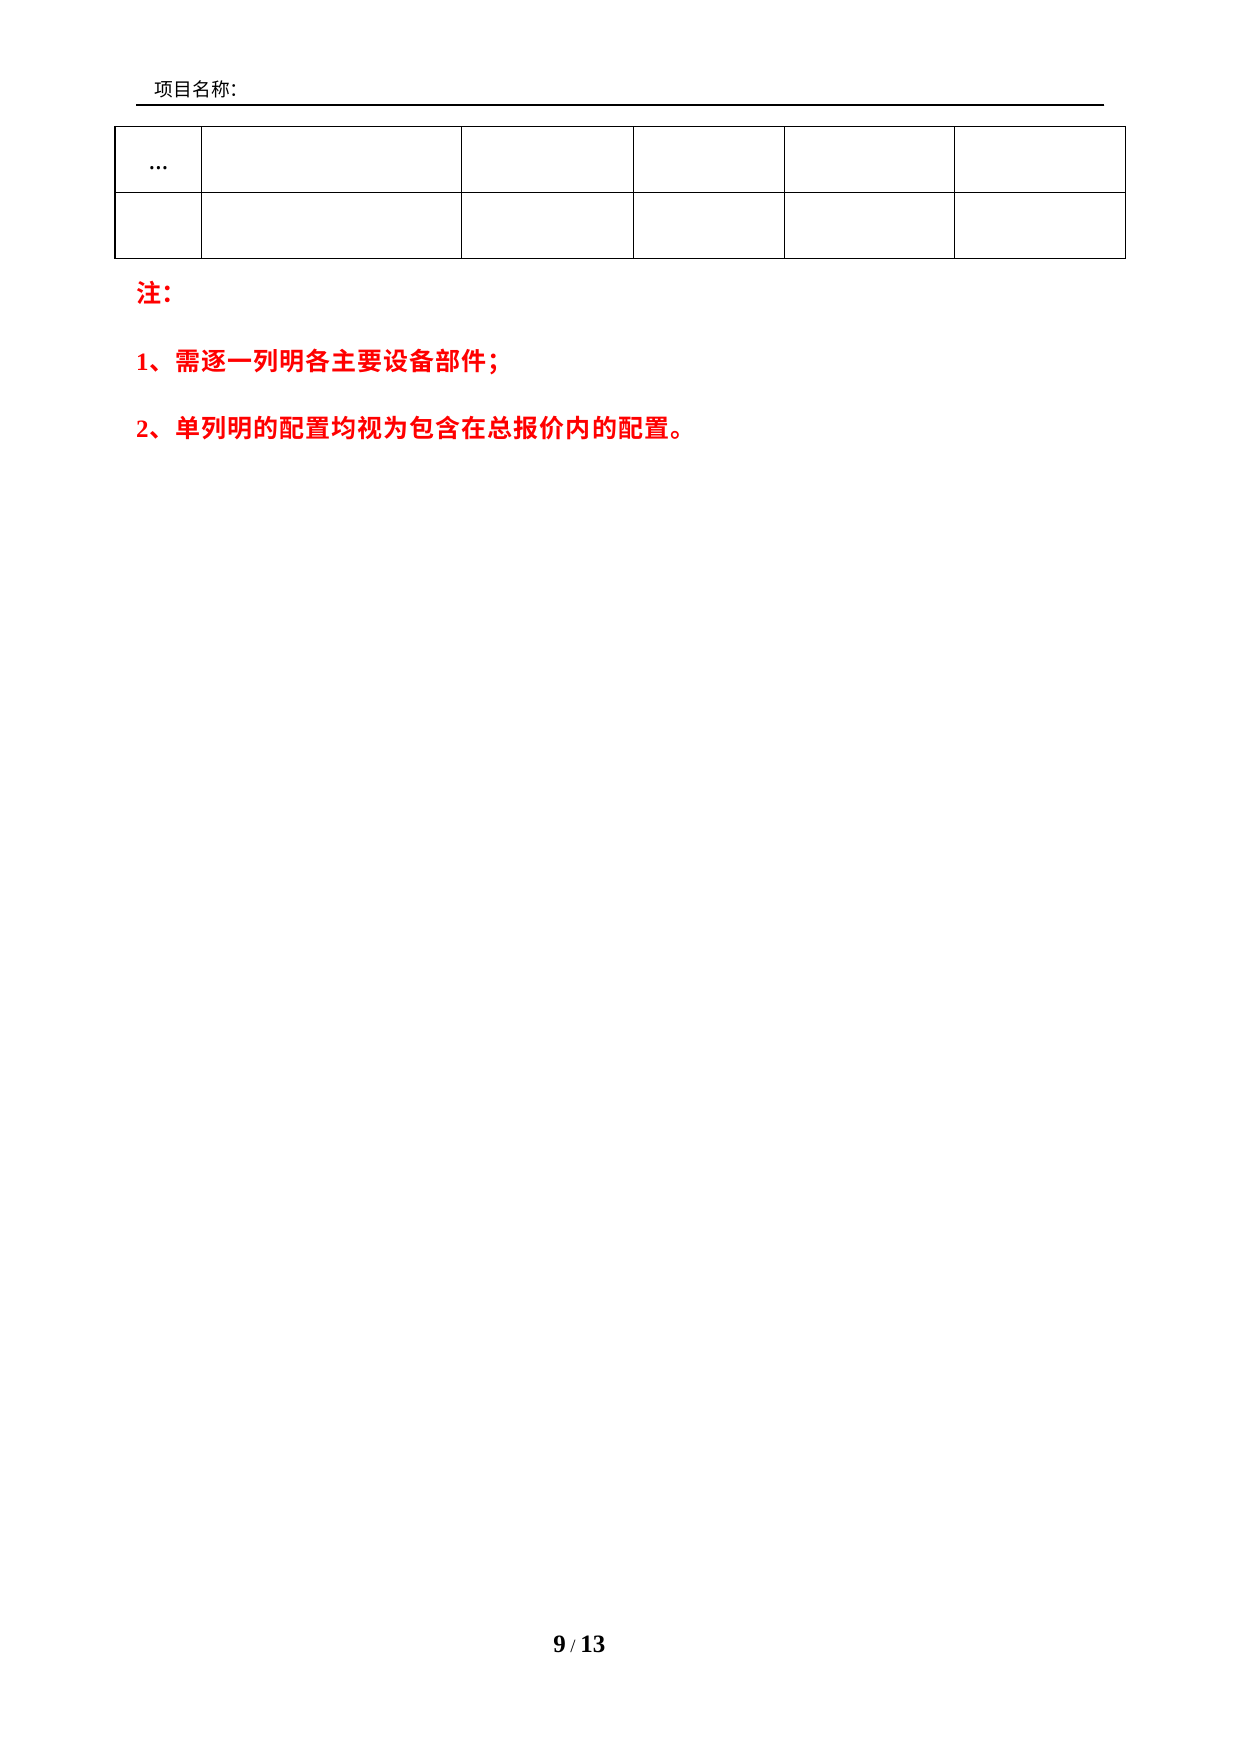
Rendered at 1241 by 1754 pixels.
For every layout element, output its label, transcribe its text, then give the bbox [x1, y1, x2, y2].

table_cell [116, 193, 201, 258]
table_cell [785, 127, 954, 192]
table_cell [634, 193, 784, 258]
table_cell [785, 193, 954, 258]
table_cell [634, 127, 784, 192]
table_cell [462, 127, 633, 192]
table_cell [202, 127, 461, 192]
text 注： [136, 259, 1104, 324]
list 单列明的配置均视为包含在总报价内的配置。 [136, 394, 1104, 459]
table_cell … [116, 127, 201, 192]
list 需逐一列明各主要设备部件； [136, 327, 1104, 392]
table_cell [202, 193, 461, 258]
table_cell [955, 127, 1125, 192]
table_cell [462, 193, 633, 258]
table_cell [955, 193, 1125, 258]
